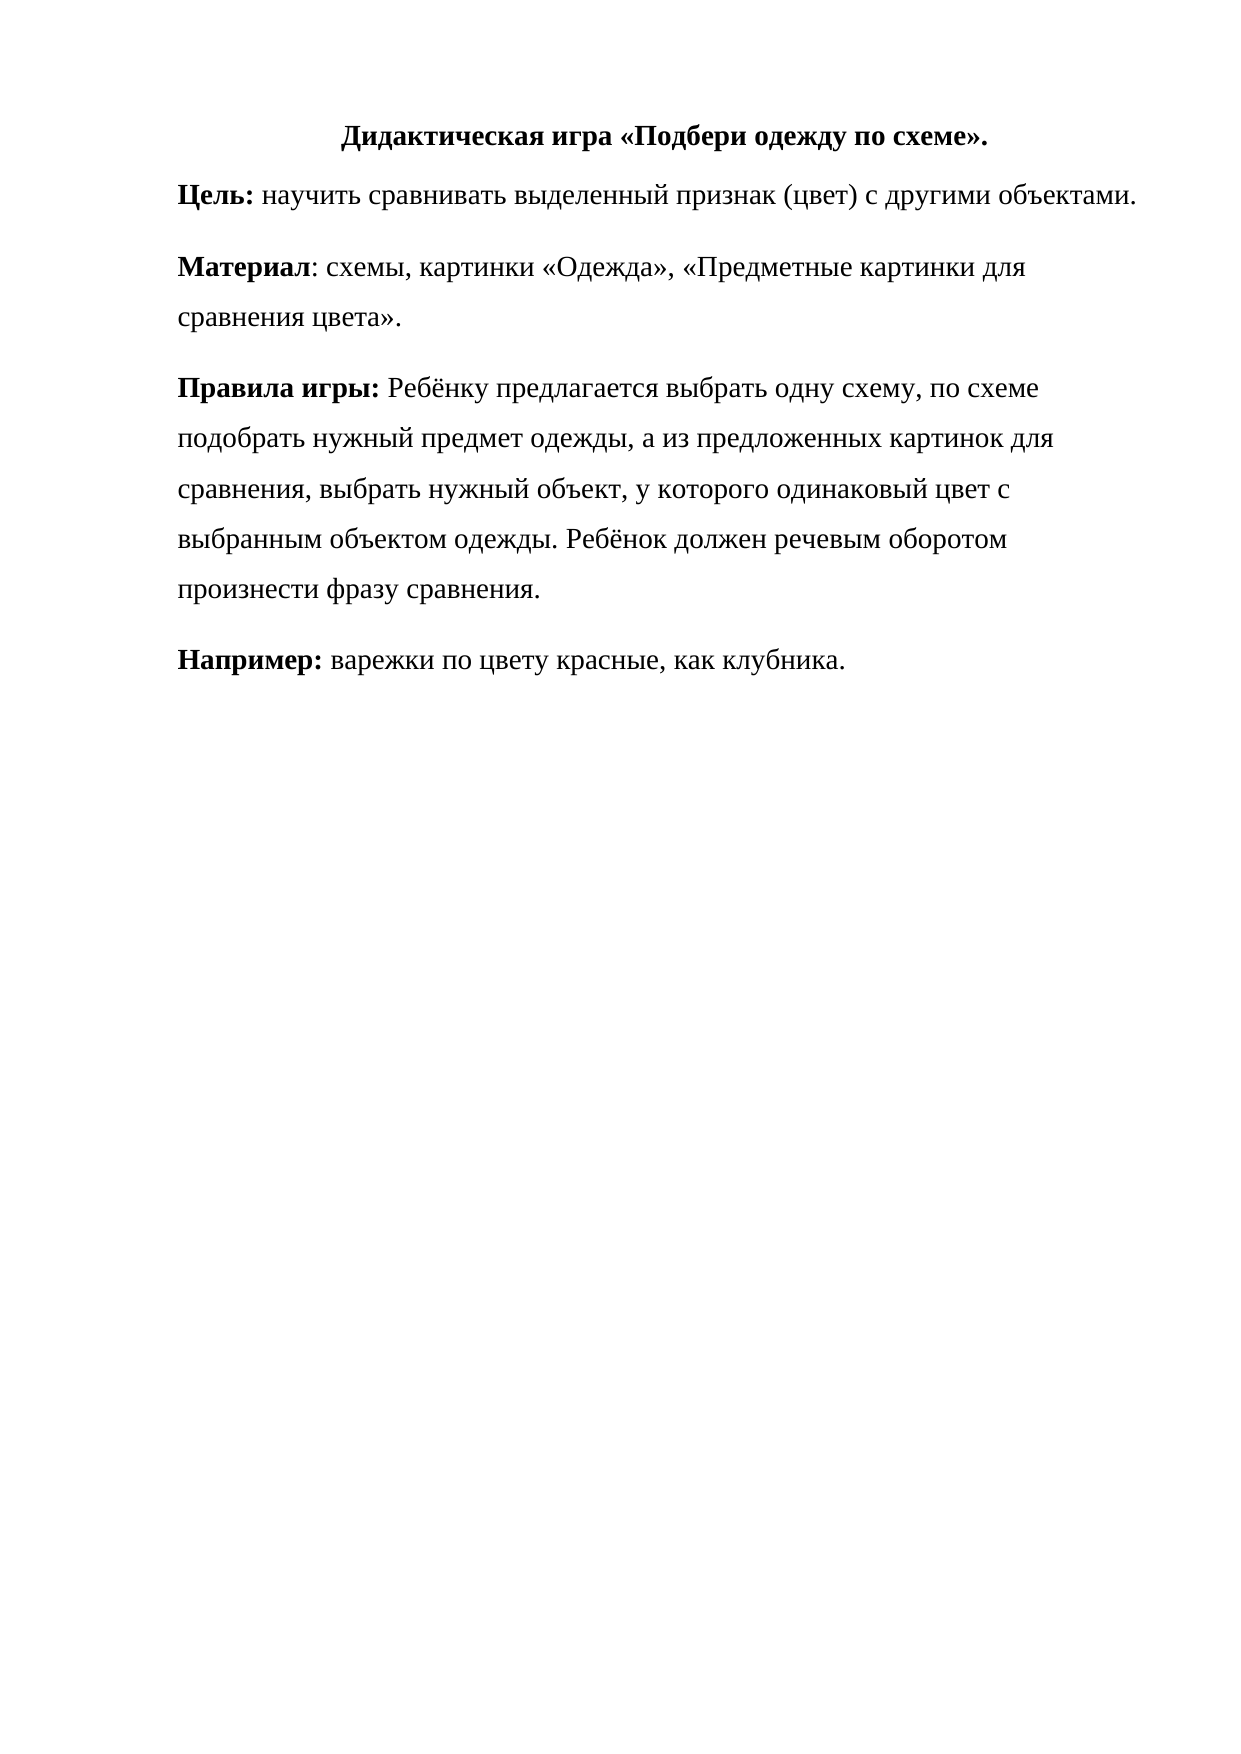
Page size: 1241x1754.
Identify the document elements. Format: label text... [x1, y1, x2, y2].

text Например: варежки по цвету красные, как клубника. [177, 642, 1152, 676]
text Дидактическая игра «Подбери одежду по схеме». [177, 118, 1152, 152]
text Правила игры: Ребёнку предлагается выбрать одну схему, по схеме подобрать нужный предмет одежды, а из предложенных картинок для сравнения, выбрать нужный объект, у которого одинаковый цвет с выбранным объектом одежды. Ребёнок должен речевым оборотом произнести фразу сравнения. [177, 370, 1152, 605]
text Цель: научить сравнивать выделенный признак (цвет) с другими объектами. [177, 177, 1152, 211]
text Материал: схемы, картинки «Одежда», «Предметные картинки для сравнения цвета». [177, 249, 1152, 332]
